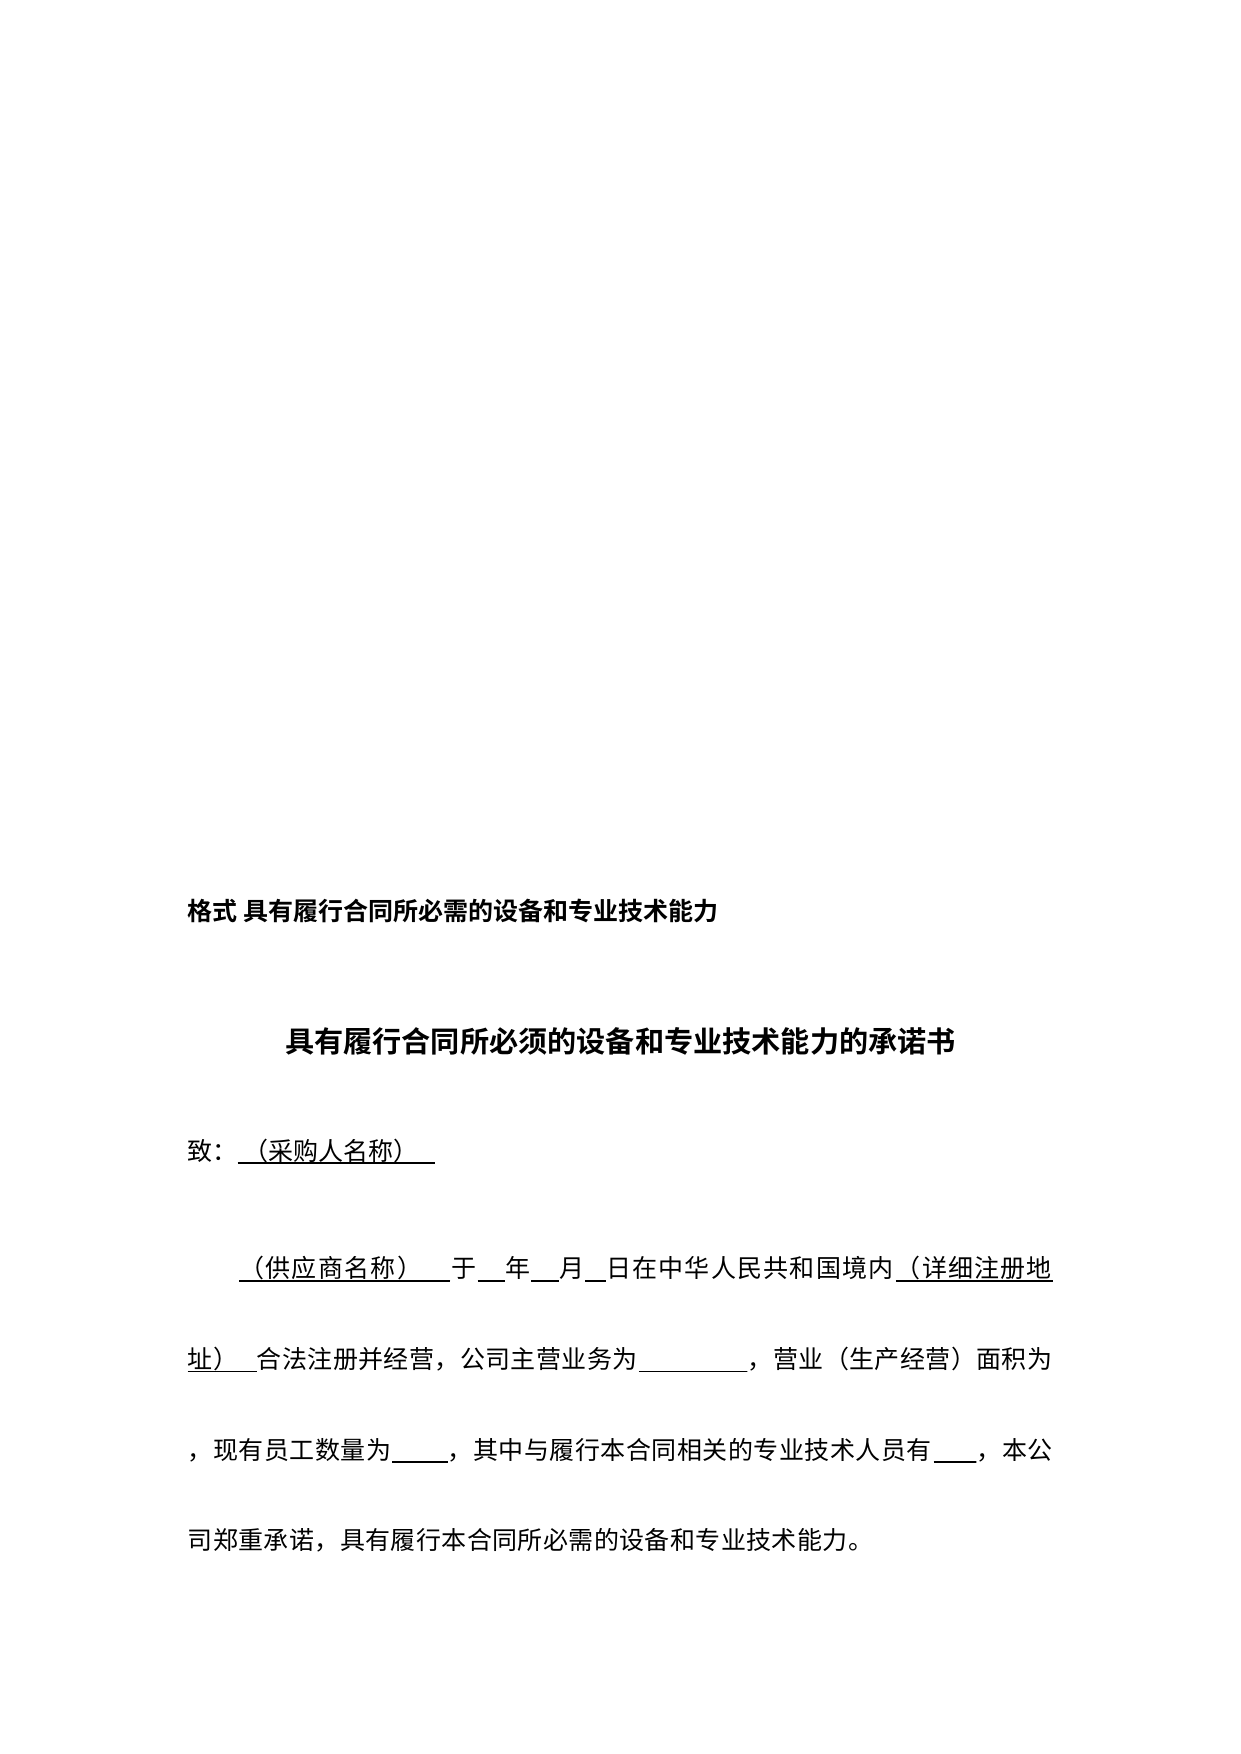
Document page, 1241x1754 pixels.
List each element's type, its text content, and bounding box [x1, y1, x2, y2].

list 格式 具有履行合同所必需的设备和专业技术能力 [187, 877, 1053, 942]
text 致： （采购人名称） [187, 1117, 1053, 1182]
list 具有履行合同所必须的设备和专业技术能力的承诺书 [187, 1007, 1053, 1072]
text （供应商名称） 于 年 月 日在中华人民共和国境内（详细注册地址） 合法注册并经营，公司主营业务为 ，营业（生产经营）面积为 ，现有员工数量为 ，其中与履行本合同相关的专业技术人员有 ，本公司郑重承诺，具有履行本合同所必需的设备和专业技术能力。 [187, 1249, 1053, 1557]
